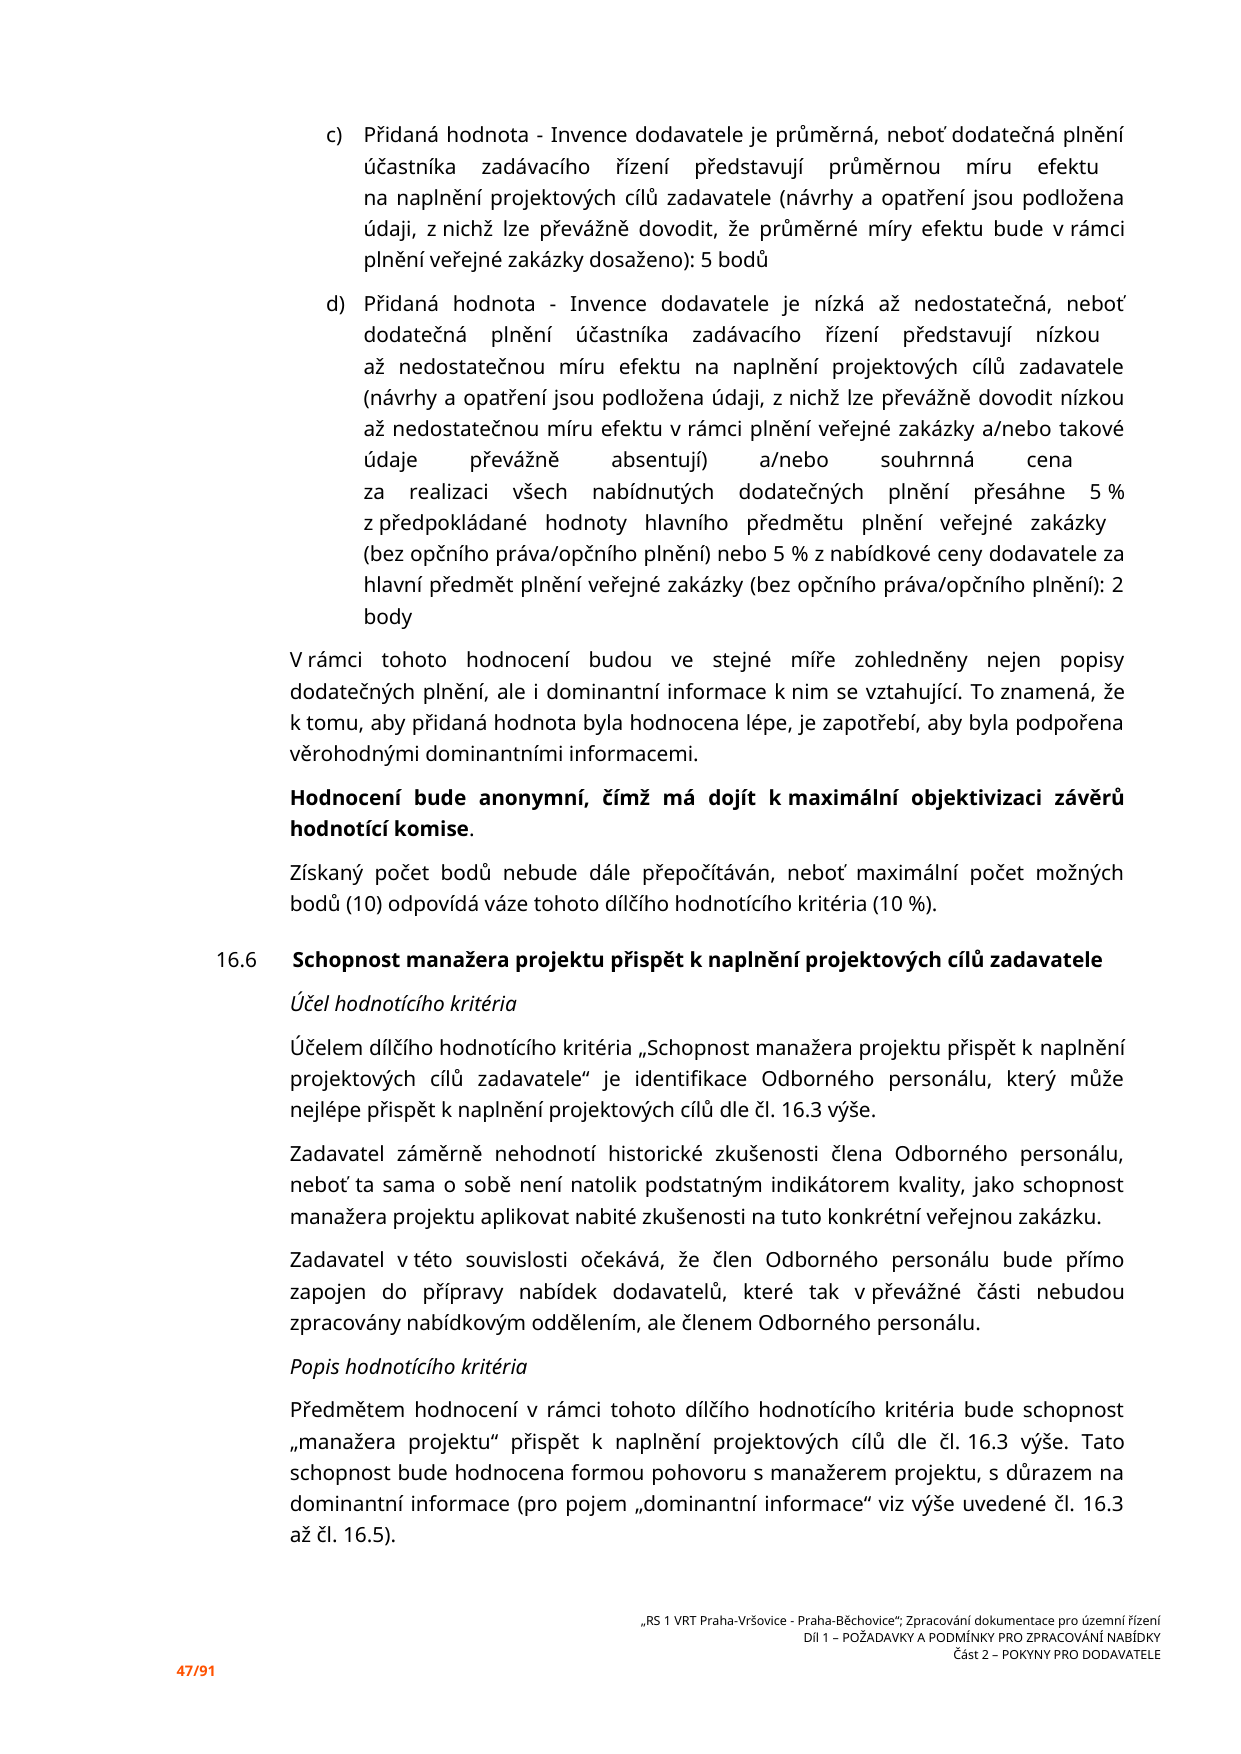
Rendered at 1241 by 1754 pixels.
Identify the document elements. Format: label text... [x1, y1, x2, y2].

text Získaný počet bodů nebude dále přepočítáván, neboť maximální počet možných bodů (10) odpovídá váze tohoto dílčího hodnotícího kritéria (10 %). [289, 858, 1125, 918]
text Popis hodnotícího kritéria [216, 1352, 1125, 1380]
text Zadavatel záměrně nehodnotí historické zkušenosti člena Odborného personálu, neboť ta sama o sobě není natolik podstatným indikátorem kvality, jako schopnost manažera projektu aplikovat nabité zkušenosti na tuto konkrétní veřejnou zakázku. [289, 1139, 1125, 1230]
list Přidaná hodnota - Invence dodavatele je průměrná, neboť dodatečná plnění účastníka zadávacího řízení představují průměrnou míru efektu na naplnění projektových cílů zadavatele (návrhy a opatření jsou podložena údaji, z nichž lze převážně dovodit, že průměrné míry efektu bude v rámci plnění veřejné zakázky dosaženo): 5 bodů [326, 121, 1125, 274]
text Schopnost manažera projektu přispět k naplnění projektových cílů zadavatele [216, 946, 1125, 974]
text Zadavatel v této souvislosti očekává, že člen Odborného personálu bude přímo zapojen do přípravy nabídek dodavatelů, které tak v převážné části nebudou zpracovány nabídkovým oddělením, ale členem Odborného personálu. [289, 1246, 1125, 1337]
text Účelem dílčího hodnotícího kritéria „Schopnost manažera projektu přispět k naplnění projektových cílů zadavatele“ je identifikace Odborného personálu, který může nejlépe přispět k naplnění projektových cílů dle čl. 16.3 výše. [289, 1033, 1125, 1124]
text Předmětem hodnocení v rámci tohoto dílčího hodnotícího kritéria bude schopnost „manažera projektu“ přispět k naplnění projektových cílů dle čl. 16.3 výše. Tato schopnost bude hodnocena formou pohovoru s manažerem projektu, s důrazem na dominantní informace (pro pojem „dominantní informace“ viz výše uvedené čl. 16.3 až čl. 16.5). [289, 1396, 1125, 1549]
list Přidaná hodnota - Invence dodavatele je nízká až nedostatečná, neboť dodatečná plnění účastníka zadávacího řízení představují nízkou až nedostatečnou míru efektu na naplnění projektových cílů zadavatele (návrhy a opatření jsou podložena údaji, z nichž lze převážně dovodit nízkou až nedostatečnou míru efektu v rámci plnění veřejné zakázky a/nebo takové údaje převážně absentují) a/nebo souhrnná cena za realizaci všech nabídnutých dodatečných plnění přesáhne 5 % z předpokládané hodnoty hlavního předmětu plnění veřejné zakázky (bez opčního práva/opčního plnění) nebo 5 % z nabídkové ceny dodavatele za hlavní předmět plnění veřejné zakázky (bez opčního práva/opčního plnění): 2 body [326, 289, 1125, 630]
text Účel hodnotícího kritéria [216, 989, 1125, 1018]
text Hodnocení bude anonymní, čímž má dojít k maximální objektivizaci závěrů hodnotící komise. [289, 783, 1125, 843]
text V rámci tohoto hodnocení budou ve stejné míře zohledněny nejen popisy dodatečných plnění, ale i dominantní informace k nim se vztahující. To znamená, že k tomu, aby přidaná hodnota byla hodnocena lépe, je zapotřebí, aby byla podpořena věrohodnými dominantními informacemi. [289, 646, 1125, 768]
